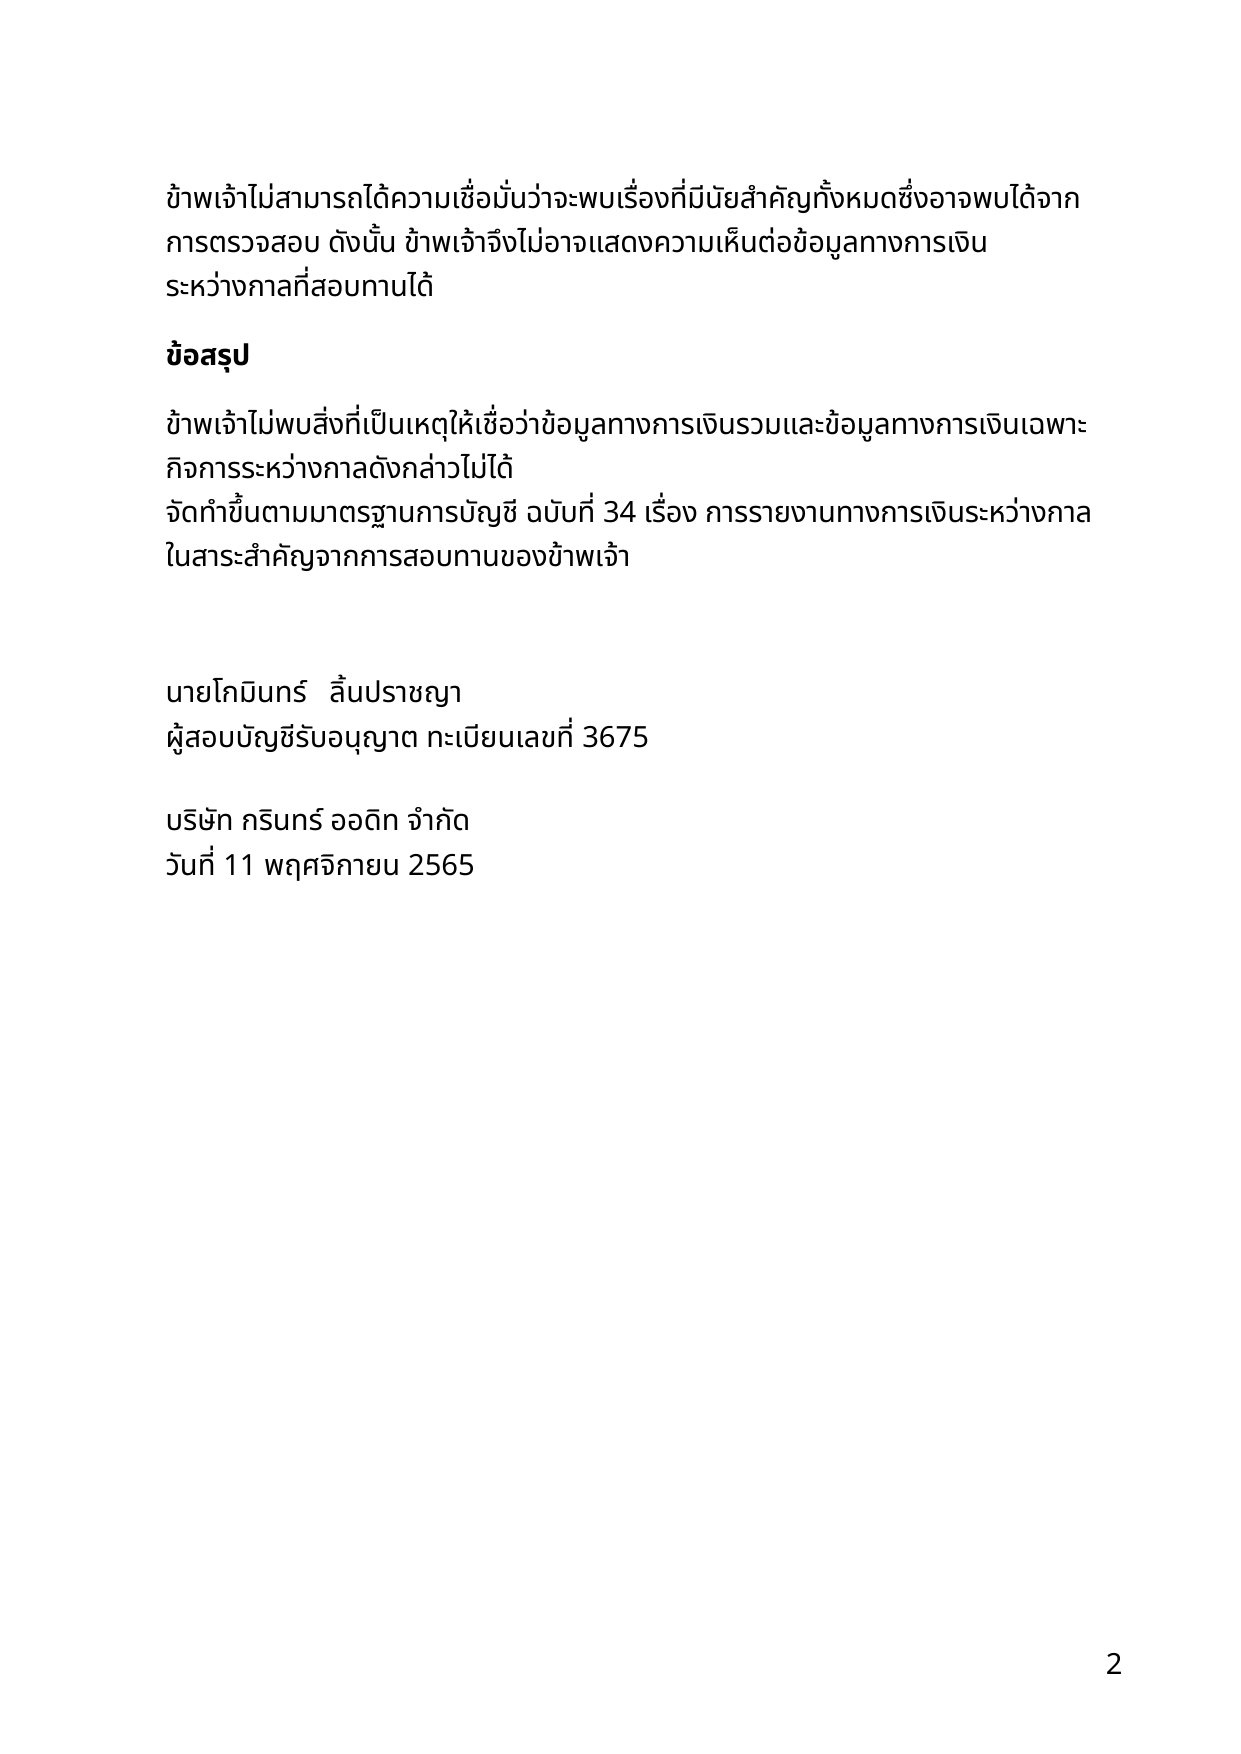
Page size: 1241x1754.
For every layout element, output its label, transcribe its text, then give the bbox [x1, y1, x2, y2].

text ข้าพเจ้าไม่พบสิ่งที่เป็นเหตุให้เชื่อว่าข้อมูลทางการเงินรวมและข้อมูลทางการเงินเฉพาะกิจการระหว่างกาลดังกล่าวไม่ได้ จัดทำขึ้นตามมาตรฐานการบัญชี ฉบับที่ 34 เรื่อง การรายงานทางการเงินระหว่างกาล ในสาระสำคัญจากการสอบทานของข้าพเจ้า [165, 403, 1122, 580]
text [165, 177, 1122, 309]
text ผู้สอบบัญชีรับอนุญาต ทะเบียนเลขที่ 3675 [165, 716, 1122, 760]
text นายโกมินทร์ ลิ้นปราชญา [165, 672, 1122, 716]
text ข้อสรุป [165, 334, 1122, 378]
text บริษัท กรินทร์ ออดิท จำกัด [165, 800, 1122, 844]
text วันที่ 11 พฤศจิกายน 2565 [165, 844, 1122, 888]
